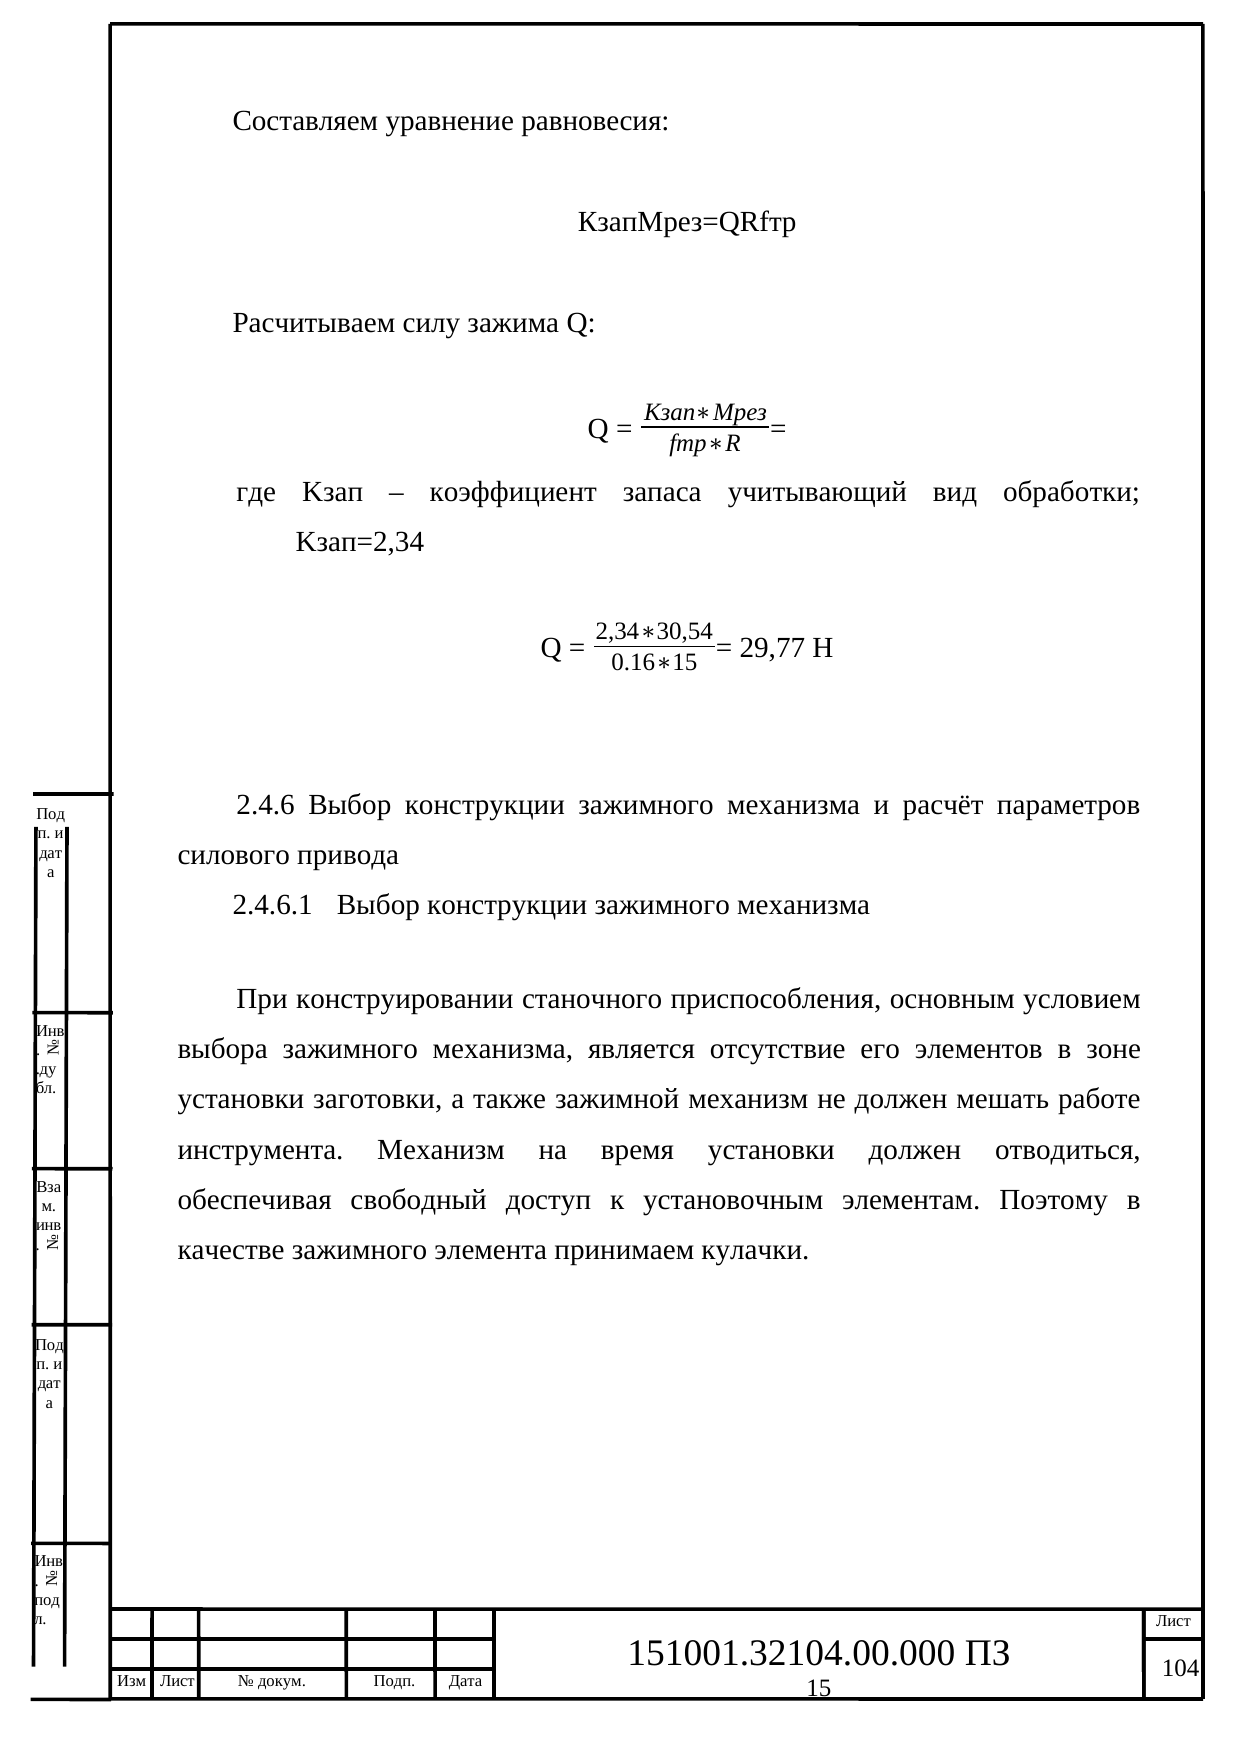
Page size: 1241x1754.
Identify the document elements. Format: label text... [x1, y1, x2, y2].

text Составляем уравнение равновесия: [158, 103, 1141, 137]
text где Kзап – коэффициент запаса учитывающий вид обработки; Kзап=2,34 [236, 474, 1141, 558]
text 2.4.6 Выбор конструкции зажимного механизма и расчёт параметров силового привода [177, 787, 1141, 871]
text Q = = 29,77 H [158, 618, 1141, 677]
text При конструировании станочного приспособления, основным условием выбора зажимного механизма, является отсутствие его элементов в зоне установки заготовки, а также зажимной механизм не должен мешать работе инструмента. Механизм на время установки должен отводиться, обеспечивая свободный доступ к установочным элементам. Поэтому в качестве зажимного элемента принимаем кулачки. [177, 981, 1141, 1266]
list Выбор конструкции зажимного механизма [232, 887, 1141, 921]
text КзапМрез=QRfтр [158, 204, 1141, 238]
text Q = = [158, 398, 1141, 457]
text Расчитываем силу зажима Q: [158, 305, 1141, 338]
